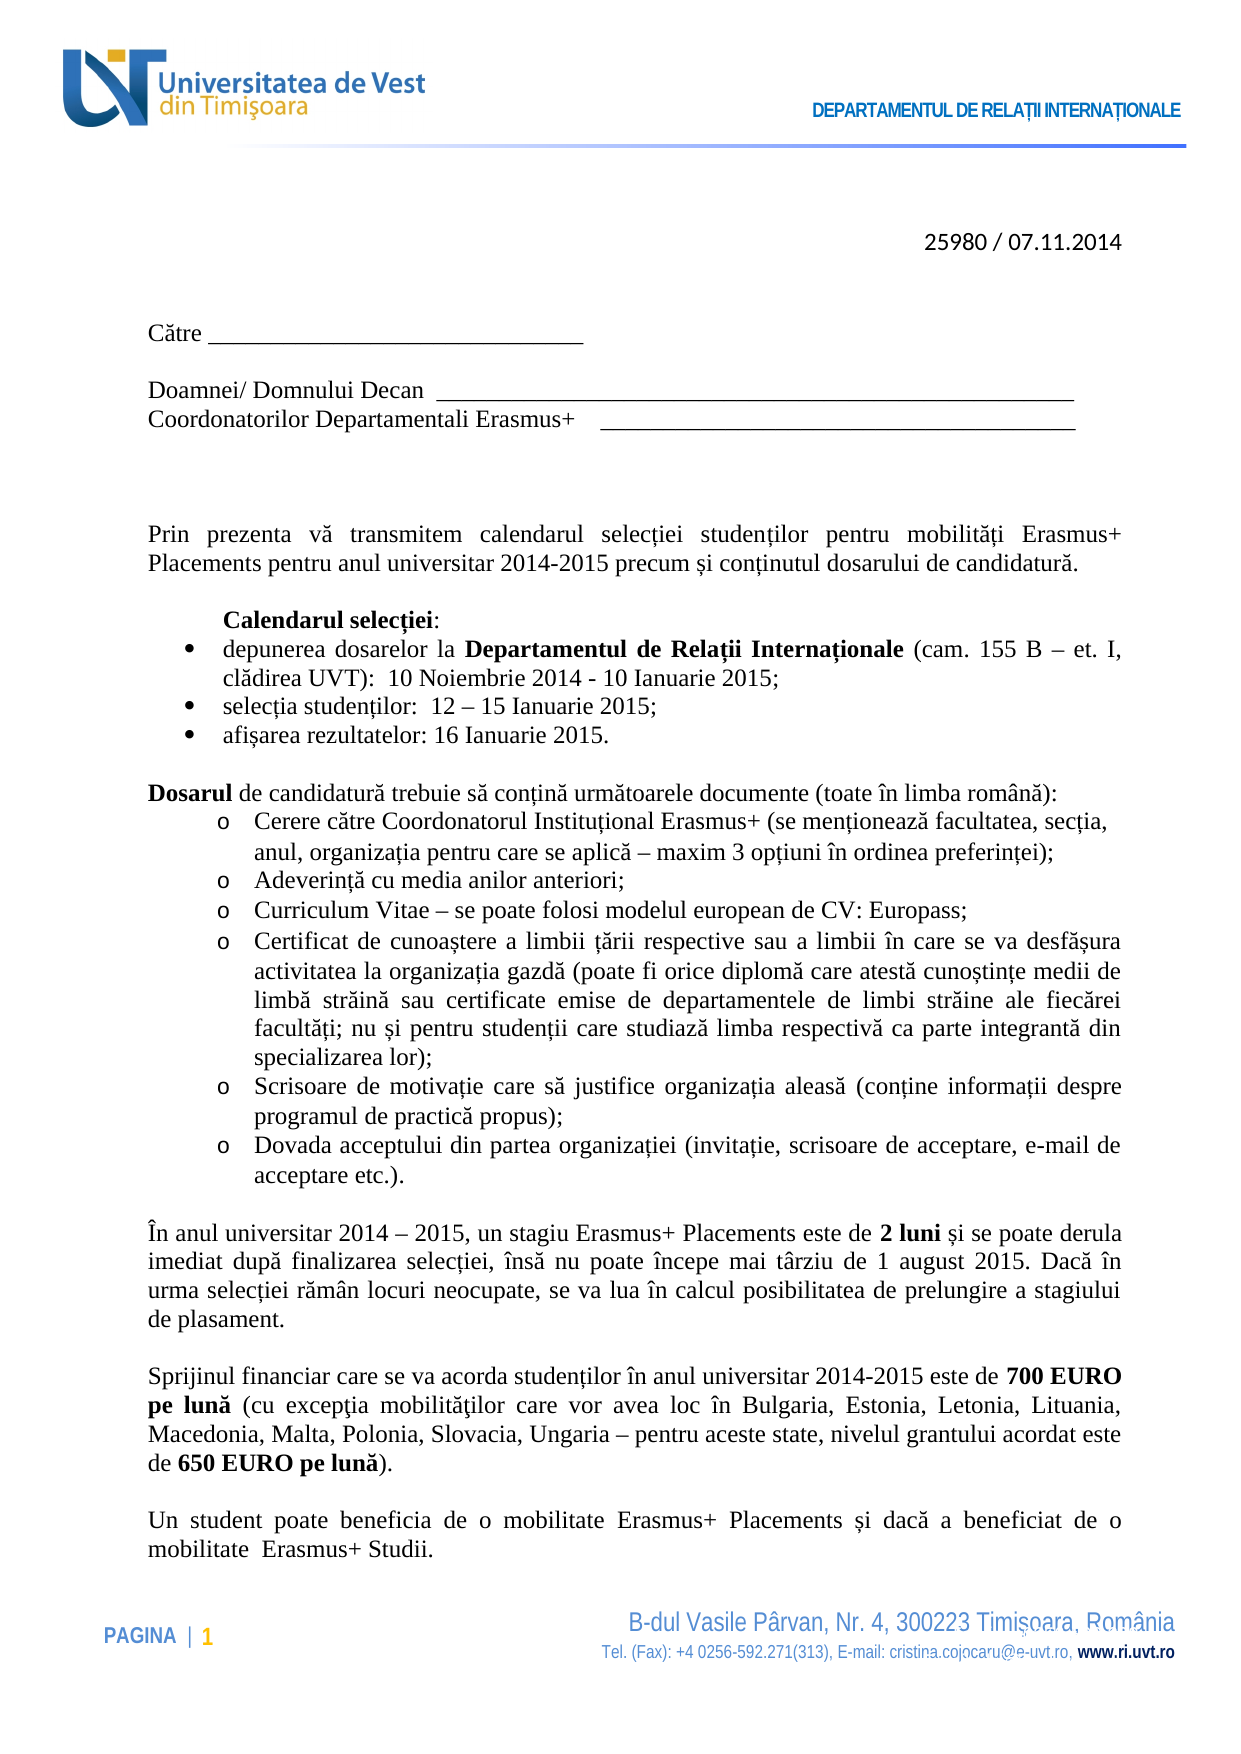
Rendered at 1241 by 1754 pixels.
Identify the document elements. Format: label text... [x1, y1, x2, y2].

list Scrisoare de motivație care să justifice organizația aleasă (conține informații despre programul de practică propus); [216, 1071, 1122, 1130]
list selecția studenților: 12 – 15 Ianuarie 2015; [185, 691, 1122, 720]
picture [173, 144, 1186, 148]
picture [54, 38, 433, 133]
text Prin prezenta vă transmitem calendarul selecției studenților pentru mobilități Erasmus+ Placements pentru anul universitar 2014-2015 precum și conținutul dosarului de candidatură. [148, 519, 1122, 576]
list afișarea rezultatelor: 16 Ianuarie 2015. [185, 720, 1122, 749]
list Cerere către Coordonatorul Instituțional Erasmus+ (se menționează facultatea, secția, anul, organizația pentru care se aplică – maxim 3 opțiuni în ordinea preferinței); [216, 806, 1122, 865]
list Dovada acceptului din partea organizației (invitație, scrisoare de acceptare, e-mail de acceptare etc.). [216, 1130, 1122, 1189]
text 25980 / 07.11.2014 [148, 226, 1122, 257]
list Certificat de cunoaștere a limbii țării respective sau a limbii în care se va desfășura activitatea la organizația gazdă (poate fi orice diplomă care atestă cunoștințe medii de limbă străină sau certificate emise de departamentele de limbi străine ale fiecărei facultăți; nu și pentru studenții care studiază limba respectivă ca parte integrantă din specializarea lor); [216, 926, 1122, 1071]
text Către ______________________________ [148, 318, 1122, 346]
list depunerea dosarelor la Departamentul de Relații Internaționale (cam. 155 B – et. I, clădirea UVT): 10 Noiembrie 2014 - 10 Ianuarie 2015; [185, 634, 1122, 691]
text Calendarul selecției: [148, 605, 1122, 634]
text Coordonatorilor Departamentali Erasmus+ ______________________________________ [148, 404, 1122, 433]
list Adeverință cu media anilor anteriori; [216, 865, 1122, 896]
text Dosarul de candidatură trebuie să conțină următoarele documente (toate în limba română): [148, 778, 1122, 806]
text Sprijinul financiar care se va acorda studenților în anul universitar 2014-2015 este de 700 EURO pe lună (cu excepţia mobilităţilor care vor avea loc în Bulgaria, Estonia, Letonia, Lituania, Macedonia, Malta, Polonia, Slovacia, Ungaria – pentru aceste state, nivelul grantului acordat este de 650 EURO pe lună). [148, 1361, 1122, 1476]
text Doamnei/ Domnului Decan ___________________________________________________ [148, 375, 1122, 404]
text În anul universitar 2014 – 2015, un stagiu Erasmus+ Placements este de 2 luni și se poate derula imediat după finalizarea selecției, însă nu poate începe mai târziu de 1 august 2015. Dacă în urma selecției rămân locuri neocupate, se va lua în calcul posibilitatea de prelungire a stagiului de plasament. [148, 1189, 1122, 1333]
list Curriculum Vitae – se poate folosi modelul european de CV: Europass; [216, 896, 1122, 926]
text Un student poate beneficia de o mobilitate Erasmus+ Placements și dacă a beneficiat de o mobilitate Erasmus+ Studii. [148, 1505, 1122, 1563]
